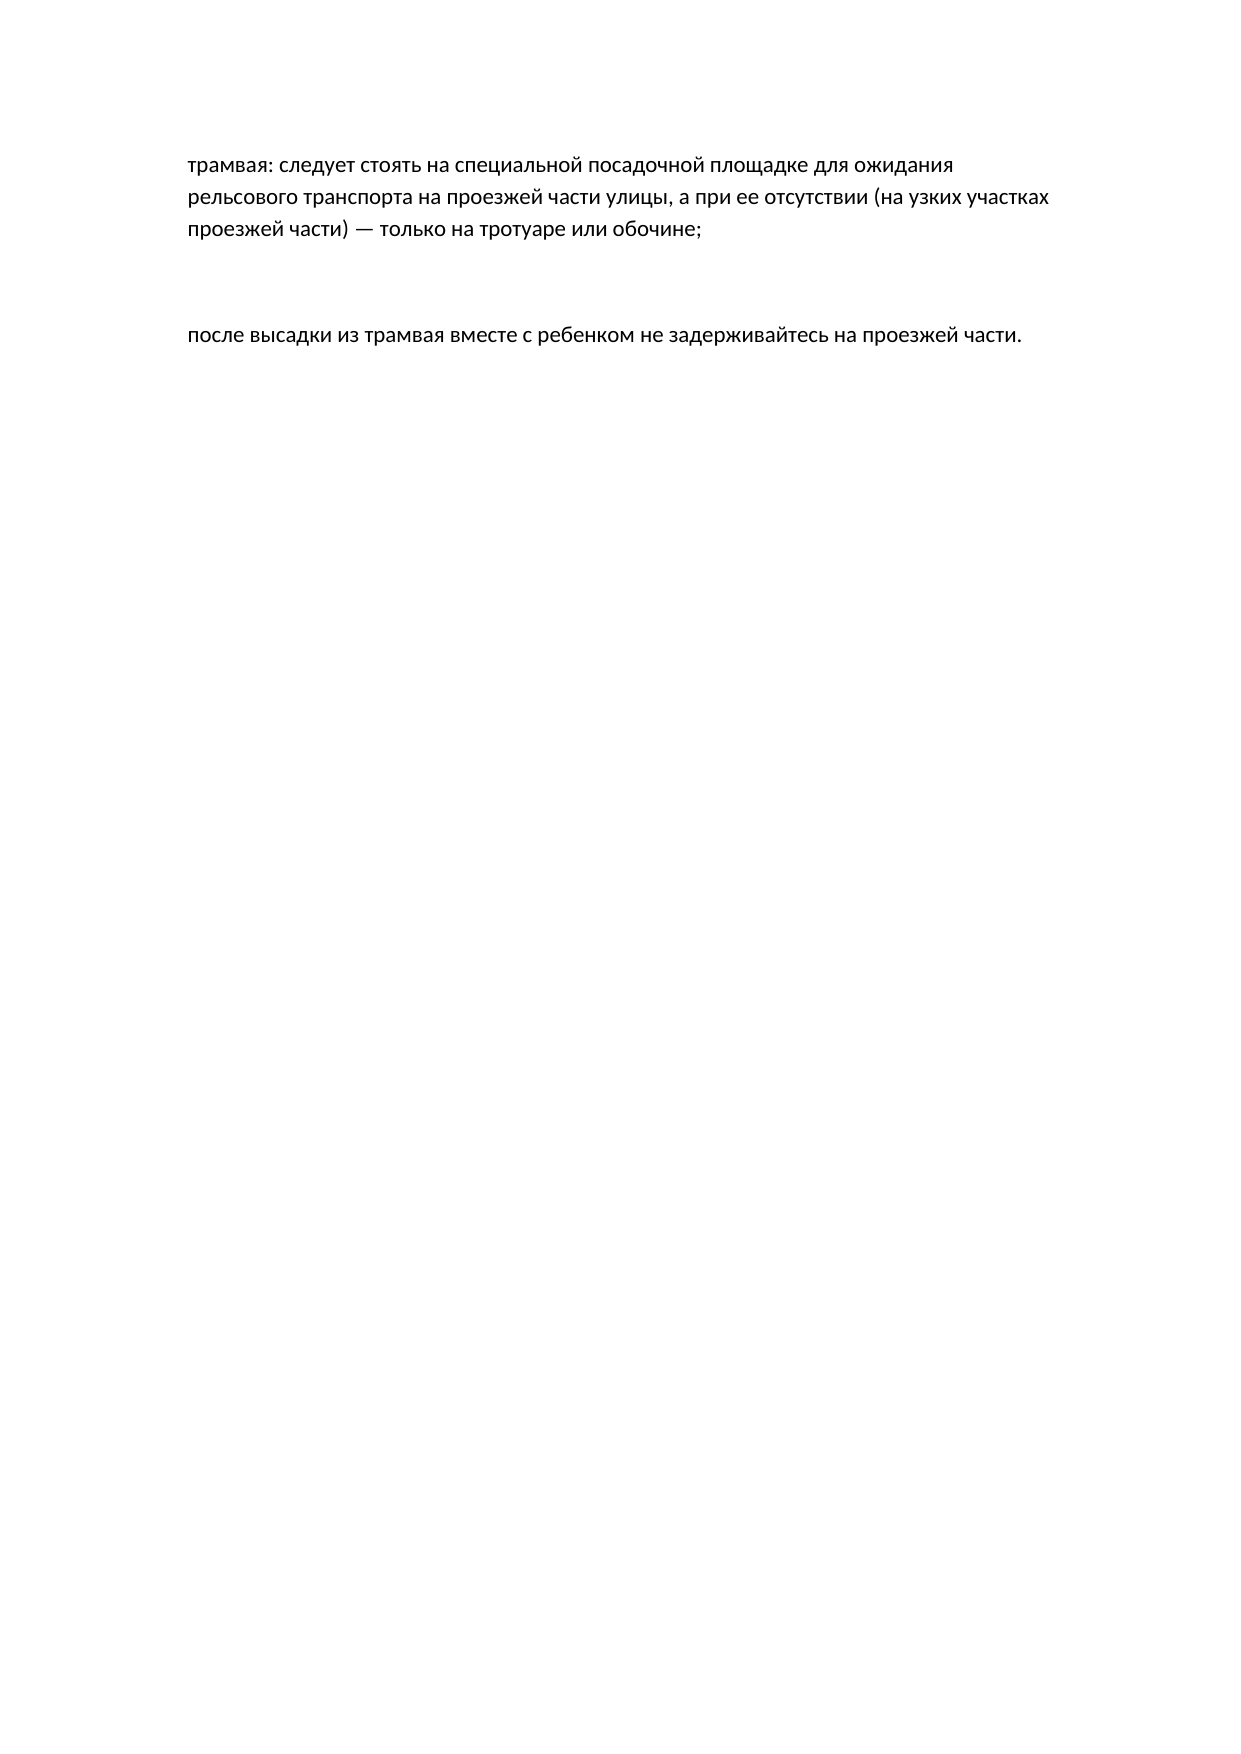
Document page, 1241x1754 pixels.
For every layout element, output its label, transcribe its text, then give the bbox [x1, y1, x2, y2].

text после высадки из трамвая вместе с ребенком не задерживайтесь на проезжей части. [187, 320, 1053, 348]
text трамвая: следует стоять на специальной посадочной площадке для ожидания рельсового транспорта на проезжей части улицы, а при ее отсутствии (на узких участках проезжей части) — только на тротуаре или обочине; [187, 150, 1053, 242]
